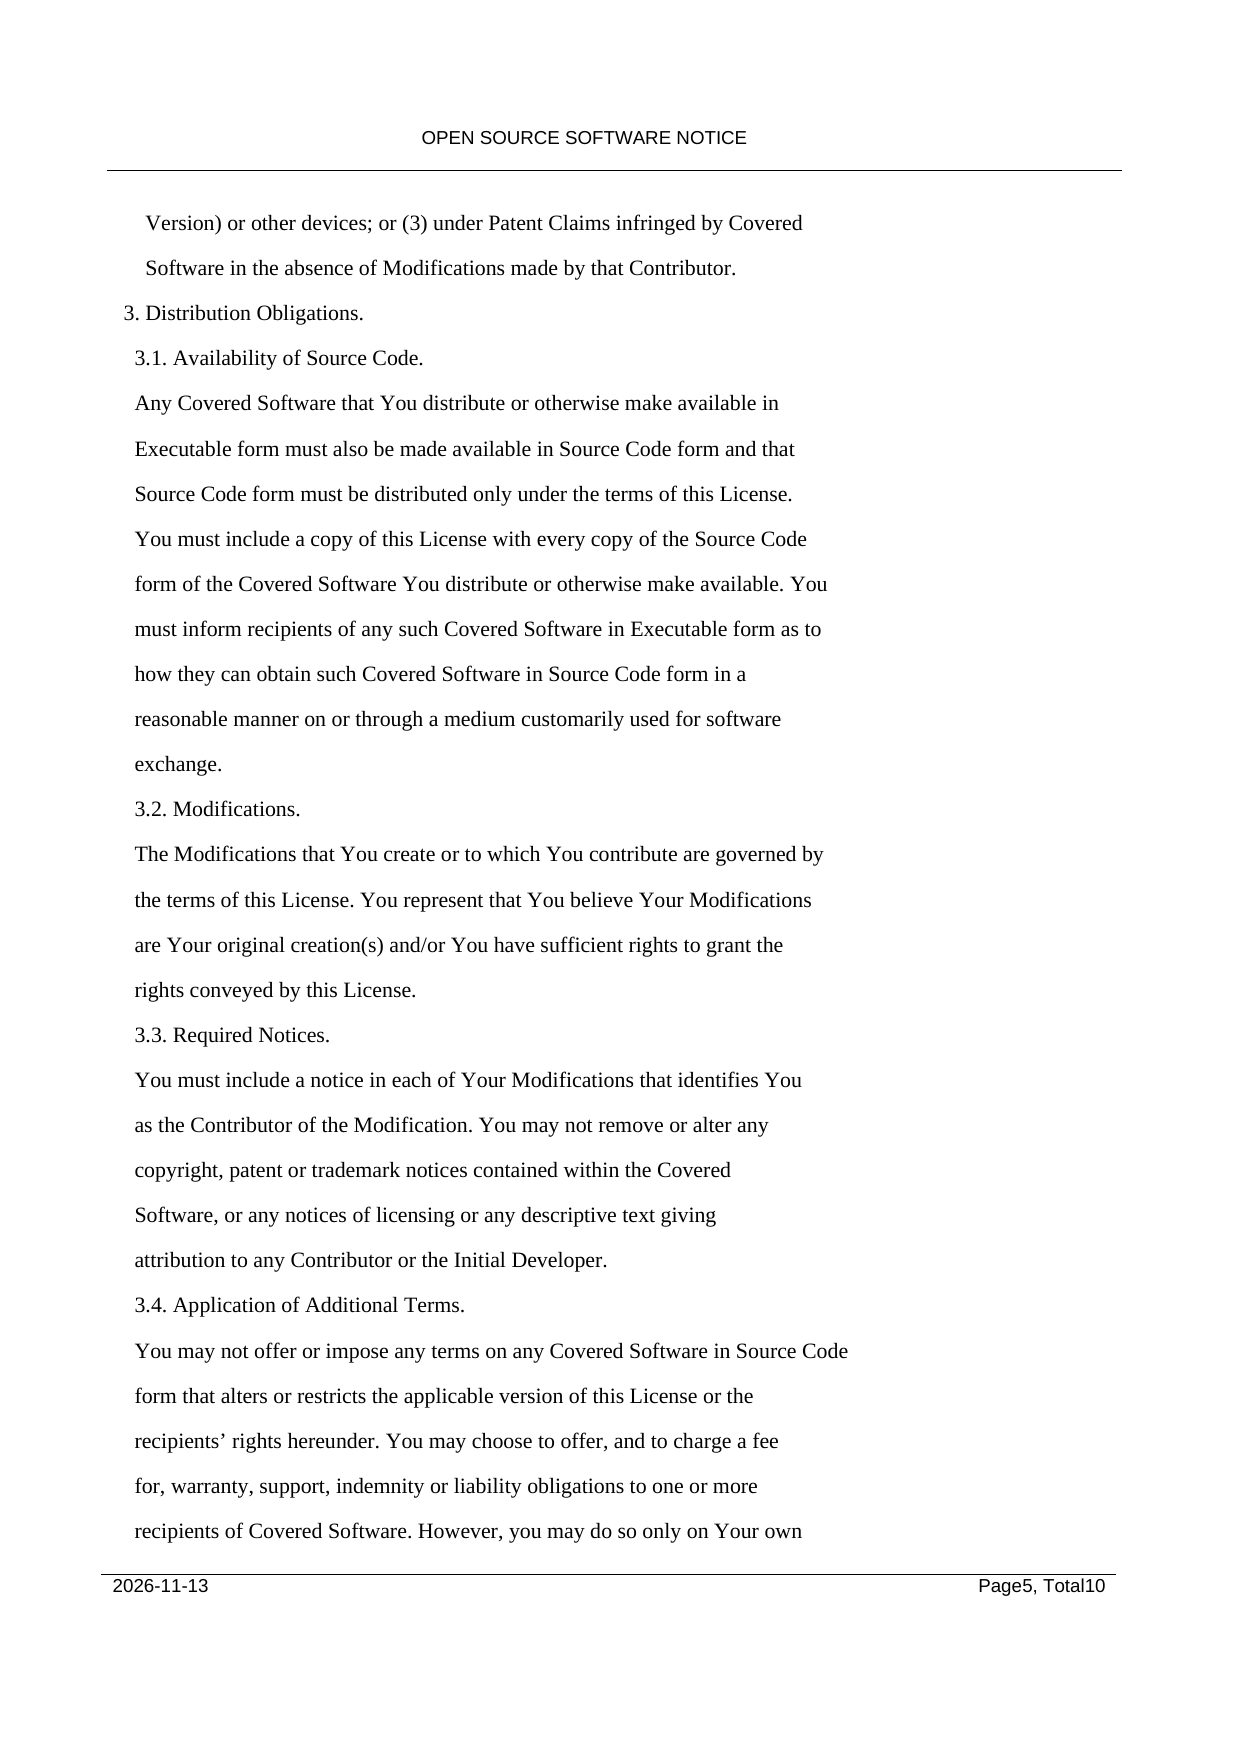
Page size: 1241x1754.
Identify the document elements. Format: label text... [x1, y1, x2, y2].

text Version) or other devices; or (3) under Patent Claims infringed by Covered [112, 206, 1128, 239]
text The Modifications that You create or to which You contribute are governed by [112, 838, 1128, 870]
text reasonable manner on or through a medium customarily used for software [112, 702, 1128, 735]
text Software in the absence of Modifications made by that Contributor. [112, 251, 1128, 284]
text 3.4. Application of Additional Terms. [112, 1289, 1128, 1321]
text attribution to any Contributor or the Initial Developer. [112, 1244, 1128, 1276]
text You may not offer or impose any terms on any Covered Software in Source Code [112, 1334, 1128, 1366]
text 3. Distribution Obligations. [112, 297, 1128, 329]
text as the Contributor of the Modification. You may not remove or alter any [112, 1108, 1128, 1141]
text recipients’ rights hereunder. You may choose to offer, and to charge a fee [112, 1424, 1128, 1457]
text are Your original creation(s) and/or You have sufficient rights to grant the [112, 928, 1128, 961]
text form that alters or restricts the applicable version of this License or the [112, 1379, 1128, 1412]
text recipients of Covered Software. However, you may do so only on Your own [112, 1514, 1128, 1547]
text for, warranty, support, indemnity or liability obligations to one or more [112, 1469, 1128, 1502]
text Executable form must also be made available in Source Code form and that [112, 432, 1128, 464]
text Any Covered Software that You distribute or otherwise make available in [112, 387, 1128, 419]
text must inform recipients of any such Covered Software in Executable form as to [112, 612, 1128, 645]
text how they can obtain such Covered Software in Source Code form in a [112, 657, 1128, 690]
text 3.3. Required Notices. [112, 1018, 1128, 1051]
text 3.2. Modifications. [112, 793, 1128, 825]
text 3.1. Availability of Source Code. [112, 342, 1128, 374]
text You must include a copy of this License with every copy of the Source Code [112, 522, 1128, 554]
text form of the Covered Software You distribute or otherwise make available. You [112, 567, 1128, 600]
text the terms of this License. You represent that You believe Your Modifications [112, 883, 1128, 915]
text Source Code form must be distributed only under the terms of this License. [112, 477, 1128, 509]
text exchange. [112, 748, 1128, 780]
text Software, or any notices of licensing or any descriptive text giving [112, 1199, 1128, 1231]
text rights conveyed by this License. [112, 973, 1128, 1006]
text You must include a notice in each of Your Modifications that identifies You [112, 1063, 1128, 1096]
text copyright, patent or trademark notices contained within the Covered [112, 1153, 1128, 1186]
